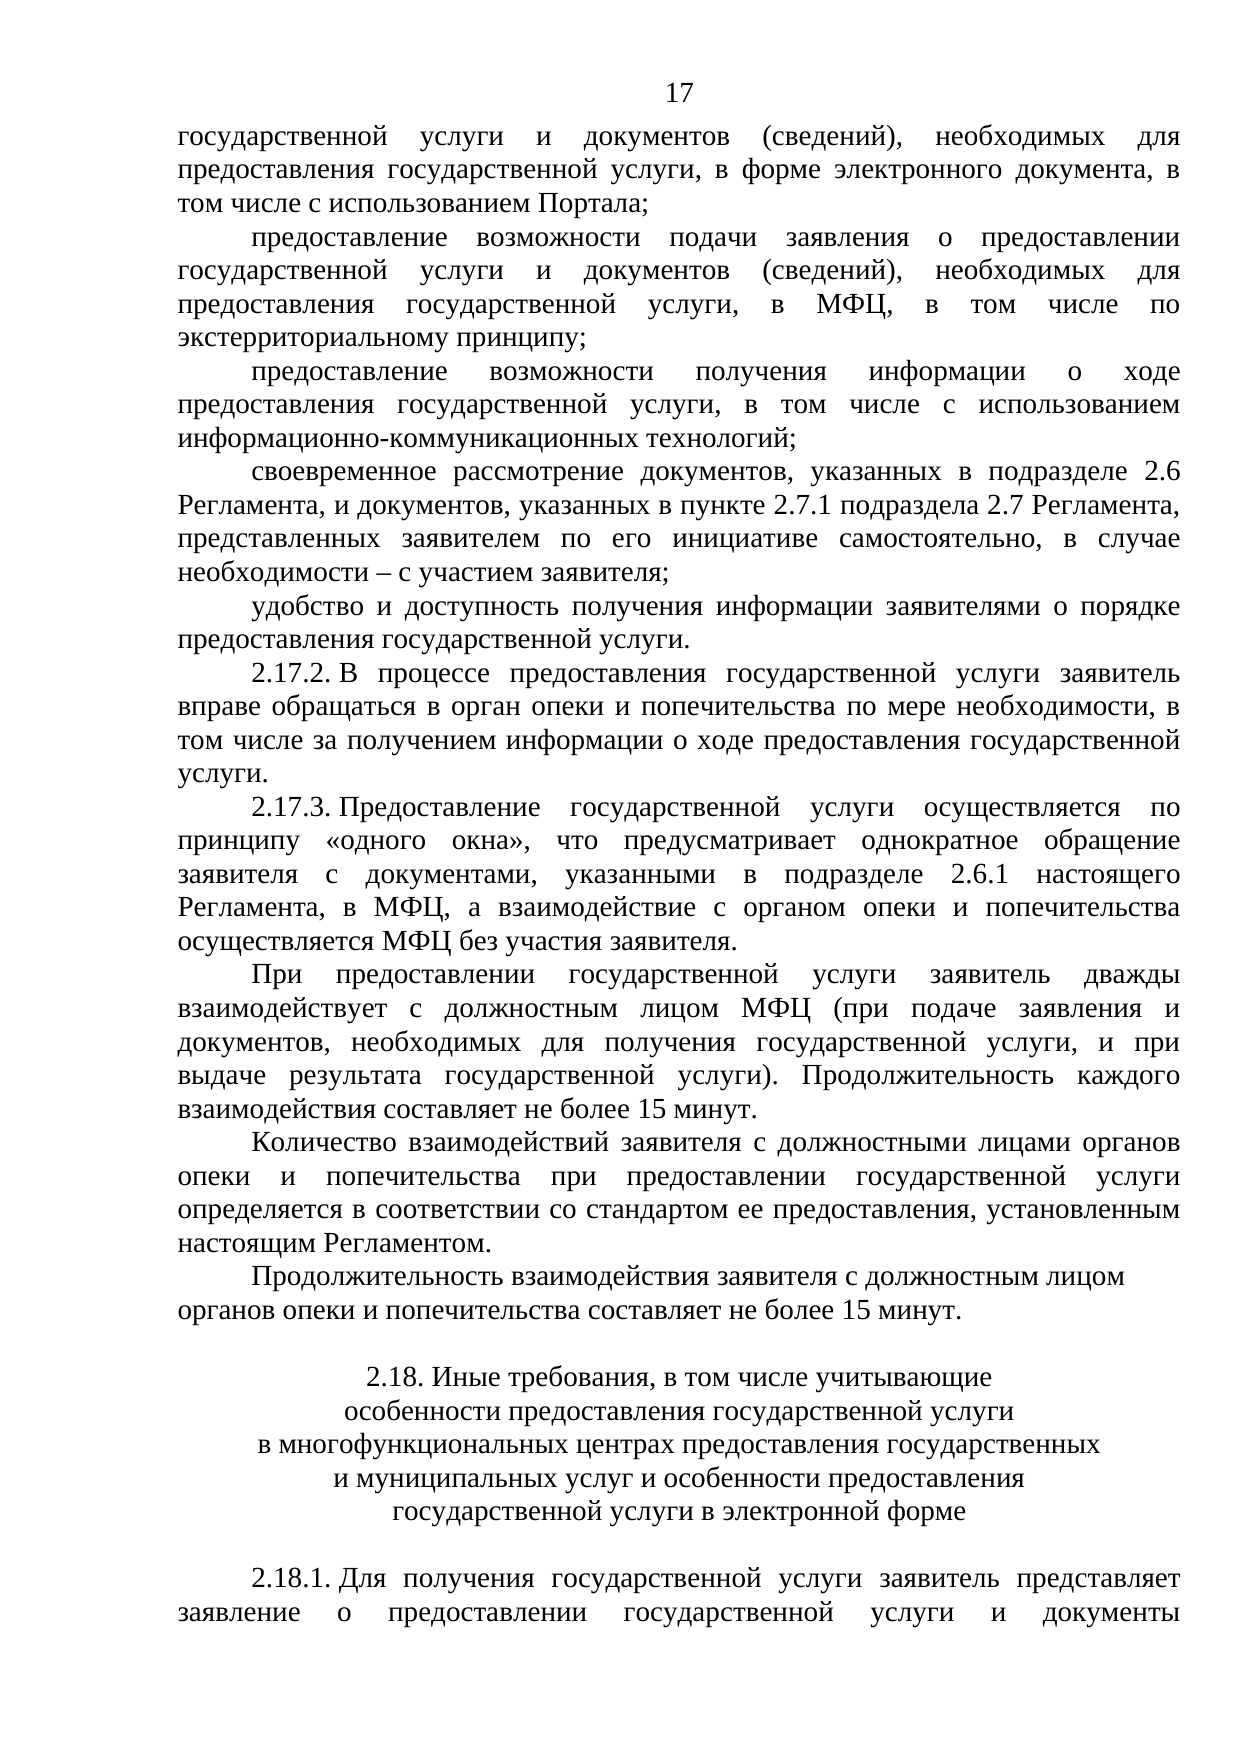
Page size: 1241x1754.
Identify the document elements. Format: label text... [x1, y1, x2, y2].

text Продолжительность взаимодействия заявителя с должностным лицом органов опеки и попечительства составляет не более 15 минут. [177, 1258, 1181, 1326]
text предоставление возможности подачи заявления о предоставлении государственной услуги и документов (сведений), необходимых для предоставления государственной услуги, в МФЦ, в том числе по экстерриториальному принципу; [177, 219, 1181, 353]
text 2.18. Иные требования, в том числе учитывающие [177, 1359, 1181, 1393]
text в многофункциональных центрах предоставления государственных [177, 1426, 1181, 1460]
text удобство и доступность получения информации заявителями о порядке предоставления государственной услуги. [177, 588, 1181, 655]
text 2.17.3. Предоставление государственной услуги осуществляется по принципу «одного окна», что предусматривает однократное обращение заявителя с документами, указанными в подразделе 2.6.1 настоящего Регламента, в МФЦ, а взаимодействие с органом опеки и попечительства осуществляется МФЦ без участия заявителя. [177, 789, 1181, 957]
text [177, 118, 1181, 219]
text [177, 1560, 1181, 1627]
text государственной услуги в электронной форме [177, 1493, 1181, 1527]
text особенности предоставления государственной услуги [177, 1393, 1181, 1426]
text своевременное рассмотрение документов, указанных в подразделе 2.6 Регламента, и документов, указанных в пункте 2.7.1 подраздела 2.7 Регламента, представленных заявителем по его инициативе самостоятельно, в случае необходимости – с участием заявителя; [177, 453, 1181, 588]
text предоставление возможности получения информации о ходе предоставления государственной услуги, в том числе с использованием информационно-коммуникационных технологий; [177, 353, 1181, 453]
text и муниципальных услуг и особенности предоставления [177, 1460, 1181, 1493]
text 2.17.2. В процессе предоставления государственной услуги заявитель вправе обращаться в орган опеки и попечительства по мере необходимости, в том числе за получением информации о ходе предоставления государственной услуги. [177, 655, 1181, 789]
text При предоставлении государственной услуги заявитель дважды взаимодействует с должностным лицом МФЦ (при подаче заявления и документов, необходимых для получения государственной услуги, и при выдаче результата государственной услуги). Продолжительность каждого взаимодействия составляет не более 15 минут. [177, 957, 1181, 1124]
text Количество взаимодействий заявителя с должностными лицами органов опеки и попечительства при предоставлении государственной услуги определяется в соответствии со стандартом ее предоставления, установленным настоящим Регламентом. [177, 1124, 1181, 1258]
